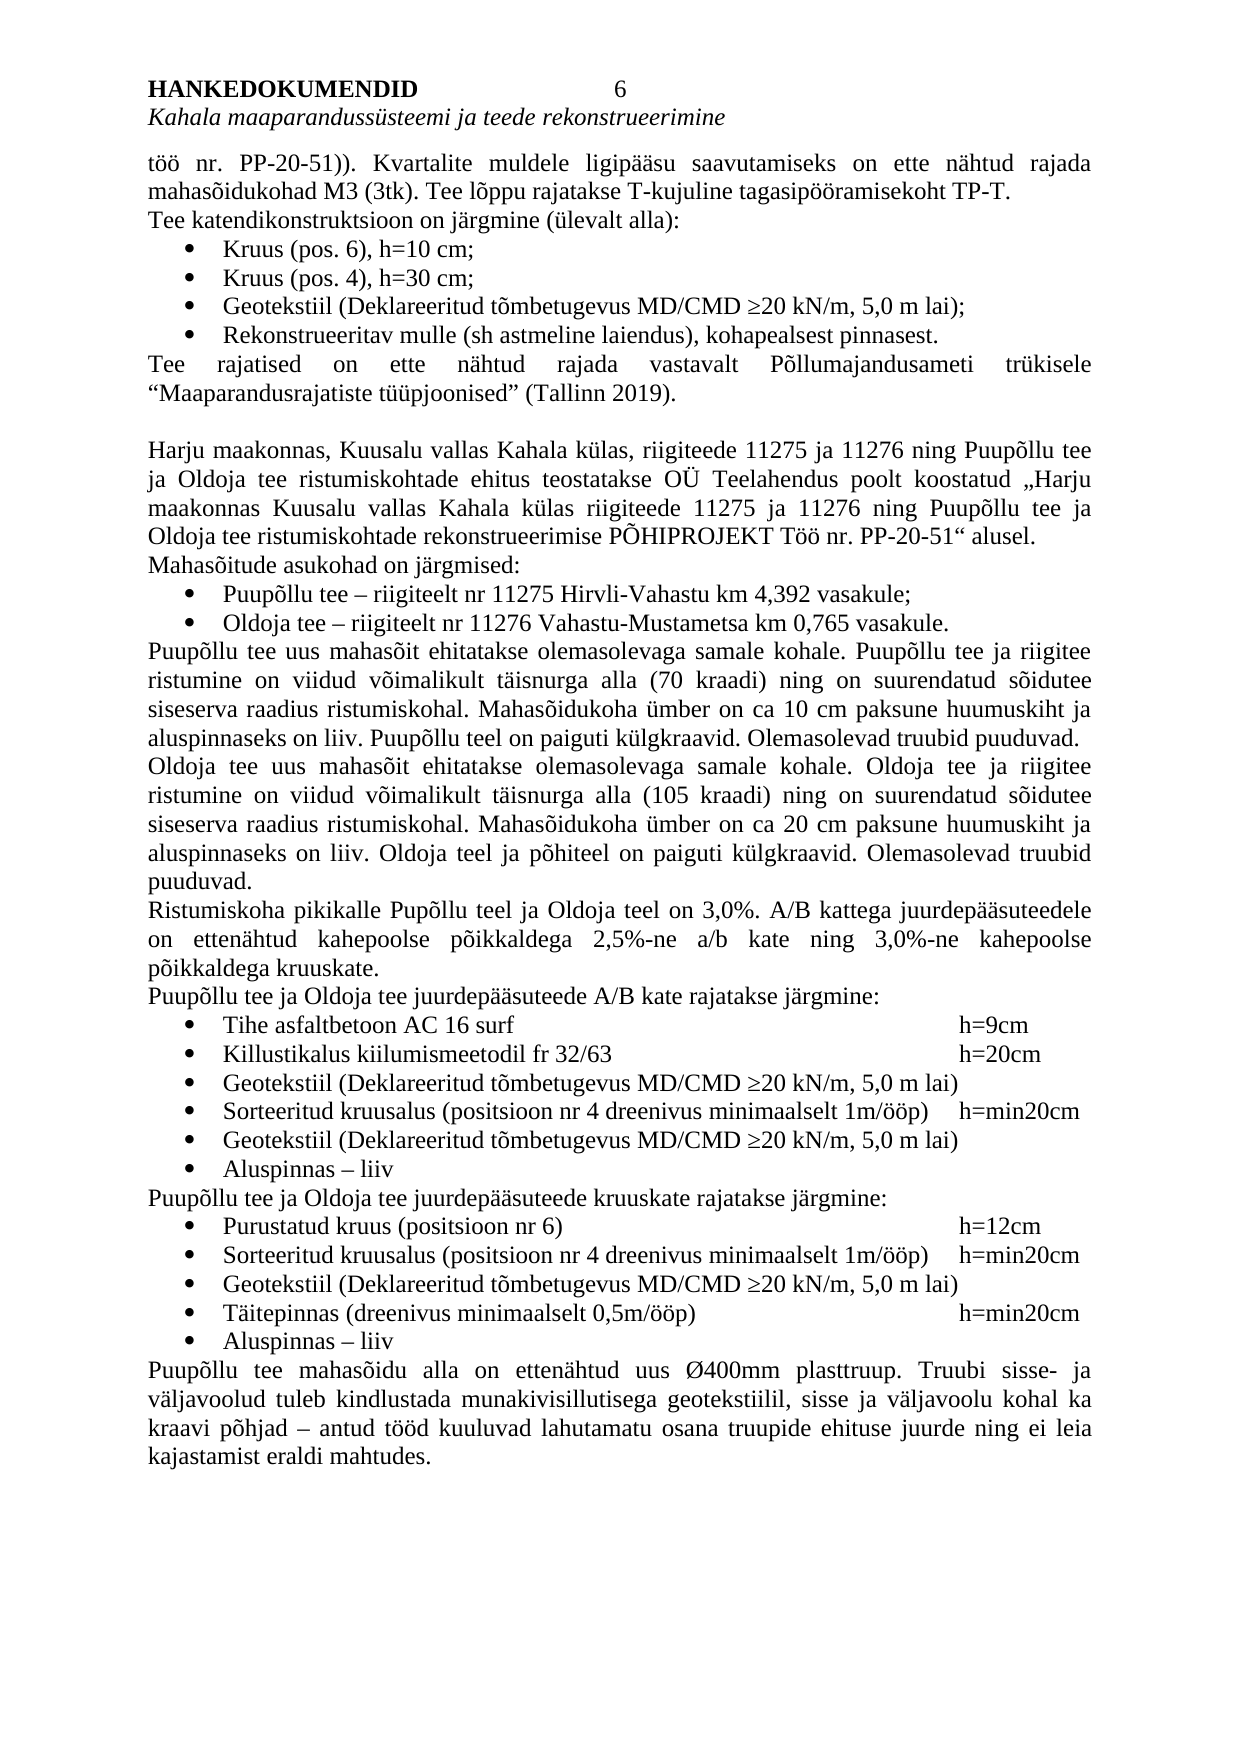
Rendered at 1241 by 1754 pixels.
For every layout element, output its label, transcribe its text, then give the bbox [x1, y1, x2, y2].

list Rekonstrueeritav mulle (sh astmeline laiendus), kohapealsest pinnasest. [185, 320, 1093, 349]
list Purustatud kruus (positsioon nr 6) h=12cm [185, 1211, 1093, 1240]
text Puupõllu tee uus mahasõit ehitatakse olemasolevaga samale kohale. Puupõllu tee ja riigitee ristumine on viidud võimalikult täisnurga alla (70 kraadi) ning on suurendatud sõidutee siseserva raadius ristumiskohal. Mahasõidukoha ümber on ca 10 cm paksune huumuskiht ja aluspinnaseks on liiv. Puupõllu teel on paiguti külgkraavid. Olemasolevad truubid puuduvad. [148, 636, 1093, 751]
list Geotekstiil (Deklareeritud tõmbetugevus MD/CMD ≥20 kN/m, 5,0 m lai) [185, 1068, 1093, 1096]
text Oldoja tee uus mahasõit ehitatakse olemasolevaga samale kohale. Oldoja tee ja riigitee ristumine on viidud võimalikult täisnurga alla (105 kraadi) ning on suurendatud sõidutee siseserva raadius ristumiskohal. Mahasõidukoha ümber on ca 20 cm paksune huumuskiht ja aluspinnaseks on liiv. Oldoja teel ja põhiteel on paiguti külgkraavid. Olemasolevad truubid puuduvad. [148, 751, 1093, 895]
list Täitepinnas (dreenivus minimaalselt 0,5m/ööp) h=min20cm [185, 1298, 1093, 1326]
list Geotekstiil (Deklareeritud tõmbetugevus MD/CMD ≥20 kN/m, 5,0 m lai); [185, 291, 1093, 320]
text Mahasõitude asukohad on järgmised: [148, 550, 1093, 579]
text Ristumiskoha pikikalle Pupõllu teel ja Oldoja teel on 3,0%. A/B kattega juurdepääsuteedele on ettenähtud kahepoolse põikkaldega 2,5%-ne a/b kate ning 3,0%-ne kahepoolse põikkaldega kruuskate. [148, 895, 1093, 981]
text Tee rajatised on ette nähtud rajada vastavalt Põllumajandusameti trükisele “Maaparandusrajatiste tüüpjoonised” (Tallinn 2019). [148, 349, 1093, 406]
text Puupõllu tee ja Oldoja tee juurdepääsuteede A/B kate rajatakse järgmine: [148, 981, 1093, 1010]
list Sorteeritud kruusalus (positsioon nr 4 dreenivus minimaalselt 1m/ööp) h=min20cm [185, 1096, 1093, 1125]
text Puupõllu tee ja Oldoja tee juurdepääsuteede kruuskate rajatakse järgmine: [148, 1183, 1093, 1211]
list Aluspinnas – liiv [185, 1326, 1093, 1355]
list Puupõllu tee – riigiteelt nr 11275 Hirvli-Vahastu km 4,392 vasakule; [185, 579, 1093, 608]
text Tee katendikonstruktsioon on järgmine (ülevalt alla): [148, 205, 1093, 234]
list Kruus (pos. 6), h=10 cm; [185, 234, 1093, 263]
list Tihe asfaltbetoon AC 16 surf h=9cm [185, 1010, 1093, 1039]
list Geotekstiil (Deklareeritud tõmbetugevus MD/CMD ≥20 kN/m, 5,0 m lai) [185, 1125, 1093, 1154]
text Harju maakonnas, Kuusalu vallas Kahala külas, riigiteede 11275 ja 11276 ning Puupõllu tee ja Oldoja tee ristumiskohtade ehitus teostatakse OÜ Teelahendus poolt koostatud „Harju maakonnas Kuusalu vallas Kahala külas riigiteede 11275 ja 11276 ning Puupõllu tee ja Oldoja tee ristumiskohtade rekonstrueerimise PÕHIPROJEKT Töö nr. PP-20-51“ alusel. [148, 435, 1093, 550]
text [148, 148, 1093, 205]
list Geotekstiil (Deklareeritud tõmbetugevus MD/CMD ≥20 kN/m, 5,0 m lai) [185, 1269, 1093, 1298]
list Killustikalus kiilumismeetodil fr 32/63 h=20cm [185, 1039, 1093, 1068]
text Puupõllu tee mahasõidu alla on ettenähtud uus Ø400mm plasttruup. Truubi sisse- ja väljavoolud tuleb kindlustada munakivisillutisega geotekstiilil, sisse ja väljavoolu kohal ka kraavi põhjad – antud tööd kuuluvad lahutamatu osana truupide ehituse juurde ning ei leia kajastamist eraldi mahtudes. [148, 1355, 1093, 1470]
list Kruus (pos. 4), h=30 cm; [185, 263, 1093, 291]
list Aluspinnas – liiv [185, 1154, 1093, 1183]
list Sorteeritud kruusalus (positsioon nr 4 dreenivus minimaalselt 1m/ööp) h=min20cm [185, 1240, 1093, 1269]
list Oldoja tee – riigiteelt nr 11276 Vahastu-Mustametsa km 0,765 vasakule. [185, 608, 1093, 636]
